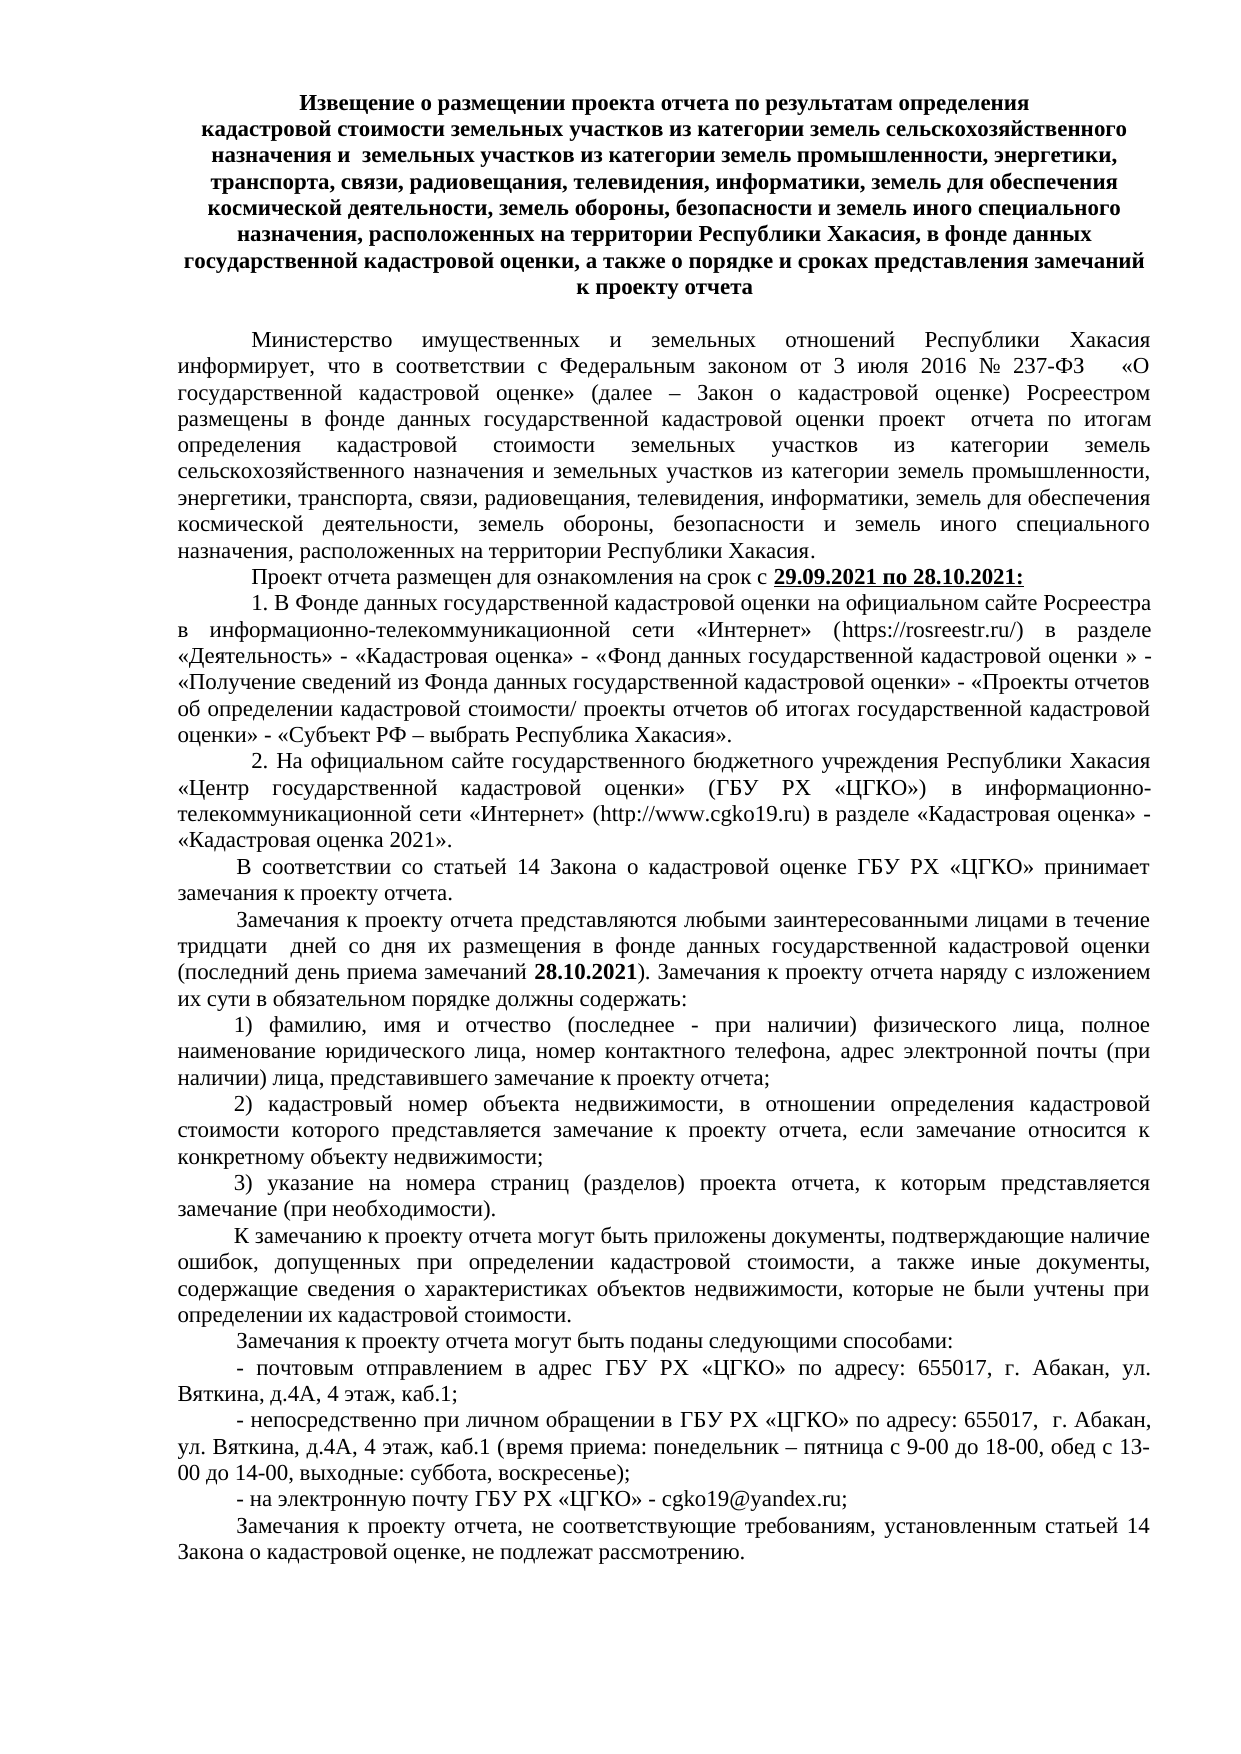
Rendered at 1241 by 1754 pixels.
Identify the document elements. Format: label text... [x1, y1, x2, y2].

text Извещение о размещении проекта отчета по результатам определения [177, 89, 1152, 115]
text Замечания к проекту отчета могут быть поданы следующими способами: [177, 1327, 1152, 1354]
text - почтовым отправлением в адрес ГБУ РХ «ЦГКО» по адресу: 655017, г. Абакан, ул. Вяткина, д.4А, 4 этаж, каб.1; [177, 1354, 1152, 1406]
text Замечания к проекту отчета, не соответствующие требованиям, установленным статьей 14 Закона о кадастровой оценке, не подлежат рассмотрению. [177, 1512, 1152, 1564]
text В соответствии со статьей 14 Закона о кадастровой оценке ГБУ РХ «ЦГКО» принимает замечания к проекту отчета. [177, 853, 1152, 906]
text - на электронную почту ГБУ РХ «ЦГКО» - cgko19@yandex.ru; [177, 1485, 1152, 1512]
text к проекту отчета [177, 273, 1152, 299]
text 1. В Фонде данных государственной кадастровой оценки на официальном сайте Росреестра в информационно-телекоммуникационной сети «Интернет» (https://rosreestr.ru/) в разделе «Деятельность» - «Кадастровая оценка» - «Фонд данных государственной кадастровой оценки » - «Получение сведений из Фонда данных государственной кадастровой оценки» - «Проекты отчетов об определении кадастровой стоимости/ проекты отчетов об итогах государственной кадастровой оценки» - «Субъект РФ – выбрать Республика Хакасия». [177, 589, 1152, 747]
text 2. На официальном сайте государственного бюджетного учреждения Республики Хакасия «Центр государственной кадастровой оценки» (ГБУ РХ «ЦГКО») в информационно-телекоммуникационной сети «Интернет» (http://www.cgko19.ru) в разделе «Кадастровая оценка» - «Кадастровая оценка 2021». [177, 747, 1152, 853]
text Замечания к проекту отчета представляются любыми заинтересованными лицами в течение тридцати дней со дня их размещения в фонде данных государственной кадастровой оценки (последний день приема замечаний 28.10.2021). Замечания к проекту отчета наряду с изложением их сути в обязательном порядке должны содержать: [177, 906, 1152, 1011]
text К замечанию к проекту отчета могут быть приложены документы, подтверждающие наличие ошибок, допущенных при определении кадастровой стоимости, а также иные документы, содержащие сведения о характеристиках объектов недвижимости, которые не были учтены при определении их кадастровой стоимости. [177, 1222, 1152, 1327]
text - непосредственно при личном обращении в ГБУ РХ «ЦГКО» по адресу: 655017, г. Абакан, ул. Вяткина, д.4А, 4 этаж, каб.1 (время приема: понедельник – пятница с 9-00 до 18-00, обед с 13-00 до 14-00, выходные: суббота, воскресенье); [177, 1406, 1152, 1485]
text Министерство имущественных и земельных отношений Республики Хакасия информирует, что в соответствии с Федеральным законом от 3 июля 2016 № 237-ФЗ «О государственной кадастровой оценке» (далее – Закон о кадастровой оценке) Росреестром размещены в фонде данных государственной кадастровой оценки проект отчета по итогам определения кадастровой стоимости земельных участков из категории земель сельскохозяйственного назначения и земельных участков из категории земель промышленности, энергетики, транспорта, связи, радиовещания, телевидения, информатики, земель для обеспечения космической деятельности, земель обороны, безопасности и земель иного специального назначения, расположенных на территории Республики Хакасия. [177, 326, 1152, 563]
text 3) указание на номера страниц (разделов) проекта отчета, к которым представляется замечание (при необходимости). [177, 1169, 1152, 1222]
text 2) кадастровый номер объекта недвижимости, в отношении определения кадастровой стоимости которого представляется замечание к проекту отчета, если замечание относится к конкретному объекту недвижимости; [177, 1090, 1152, 1169]
text Проект отчета размещен для ознакомления на срок с 29.09.2021 по 28.10.2021: [177, 563, 1152, 589]
text кадастровой стоимости земельных участков из категории земель сельскохозяйственного назначения и земельных участков из категории земель промышленности, энергетики, транспорта, связи, радиовещания, телевидения, информатики, земель для обеспечения космической деятельности, земель обороны, безопасности и земель иного специального назначения, расположенных на территории Республики Хакасия, в фонде данных государственной кадастровой оценки, а также о порядке и сроках представления замечаний [177, 115, 1152, 273]
text 1) фамилию, имя и отчество (последнее - при наличии) физического лица, полное наименование юридического лица, номер контактного телефона, адрес электронной почты (при наличии) лица, представившего замечание к проекту отчета; [177, 1011, 1152, 1090]
